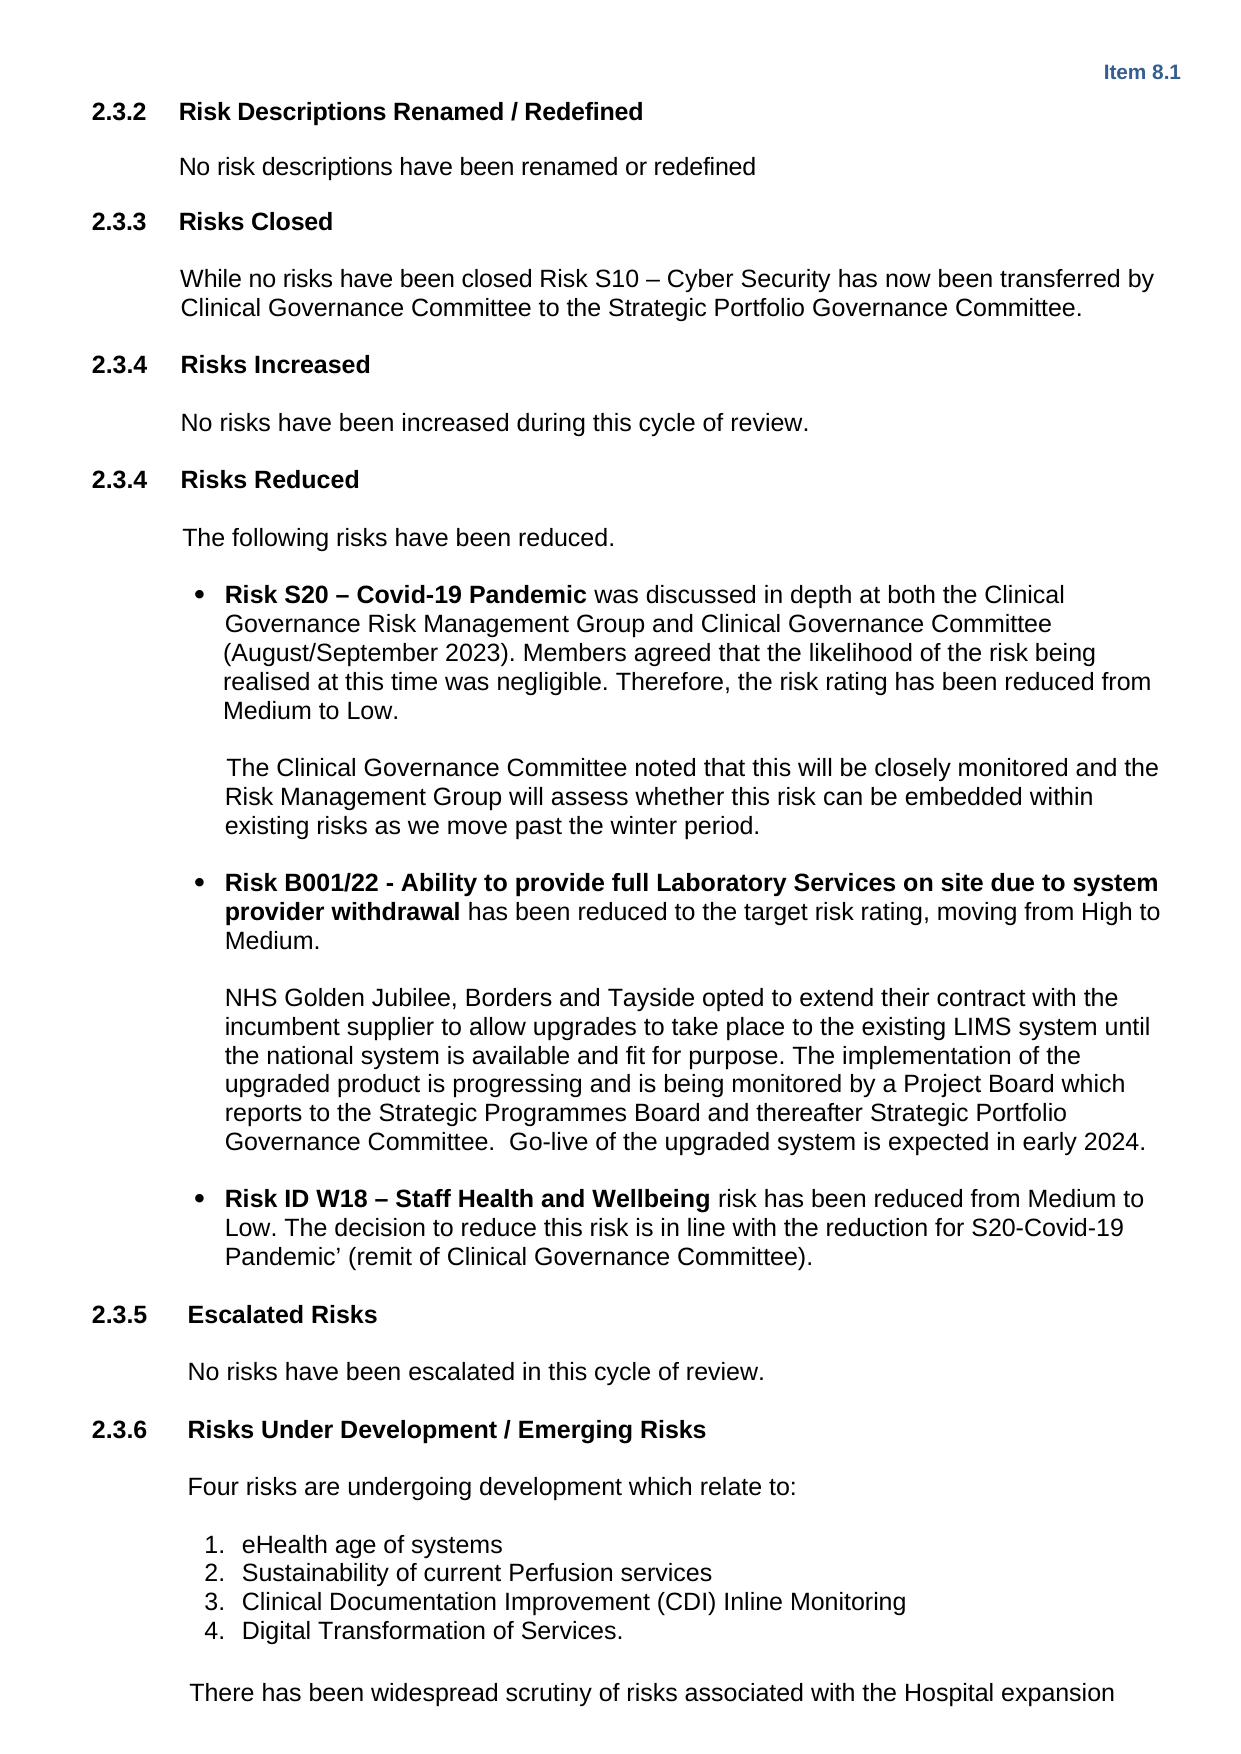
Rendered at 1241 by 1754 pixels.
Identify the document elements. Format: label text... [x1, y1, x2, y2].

text While no risks have been closed Risk S10 – Cyber Security has now been transferred by [167, 264, 1181, 293]
list Risk ID W18 – Staff Health and Wellbeing risk has been reduced from Medium to Low. The decision to reduce this risk is in line with the reduction for S20-Covid-19 Pandemic’ (remit of Clinical Governance Committee). [195, 1184, 1181, 1271]
subtitle Risks Reduced [92, 466, 1181, 494]
text Clinical Governance Committee to the Strategic Portfolio Governance Committee. [167, 293, 1181, 322]
text There has been widespread scrutiny of risks associated with the Hospital expansion [167, 1678, 1181, 1706]
list Risk B001/22 - Ability to provide full Laboratory Services on site due to system provider withdrawal has been reduced to the target risk rating, moving from High to Medium. [195, 868, 1181, 954]
list Sustainability of current Perfusion services [204, 1558, 1112, 1587]
list Escalated Risks [92, 1299, 1181, 1328]
list eHealth age of systems [204, 1529, 1112, 1558]
list The Clinical Governance Committee noted that this will be closely monitored and the [205, 753, 1181, 782]
text Four risks are undergoing development which relate to: [167, 1472, 1181, 1501]
text No risks have been escalated in this cycle of review. [167, 1357, 1181, 1386]
subtitle 2.3.3 Risks Closed [92, 207, 1181, 236]
text 2.3.4 Risks Increased [92, 351, 1181, 379]
subtitle 2.3.2 Risk Descriptions Renamed / Redefined [92, 97, 1181, 125]
text No risk descriptions have been renamed or redefined [103, 152, 1181, 180]
text Governance Risk Management Group and Clinical Governance Committee [224, 609, 1181, 638]
list Risk S20 – Covid-19 Pandemic was discussed in depth at both the Clinical [195, 581, 1181, 609]
list Digital Transformation of Services. [204, 1616, 1112, 1644]
text No risks have been increased during this cycle of review. [92, 408, 1181, 437]
list NHS Golden Jubilee, Borders and Tayside opted to extend their contract with the incumbent supplier to allow upgrades to take place to the existing LIMS system until the national system is available and fit for purpose. The implementation of the upgraded product is progressing and is being monitored by a Project Board which reports to the Strategic Programmes Board and thereafter Strategic Portfolio Governance Committee. Go-live of the upgraded system is expected in early 2024. [224, 983, 1181, 1156]
text Risk Management Group will assess whether this risk can be embedded within existing risks as we move past the winter period. [224, 782, 1181, 839]
list Risks Under Development / Emerging Risks [92, 1414, 1181, 1443]
text (August/September 2023). Members agreed that the likelihood of the risk being realised at this time was negligible. Therefore, the risk rating has been reduced from Medium to Low. [223, 638, 1181, 724]
list The following risks have been reduced. [162, 523, 1181, 552]
list Clinical Documentation Improvement (CDI) Inline Monitoring [204, 1587, 1112, 1616]
